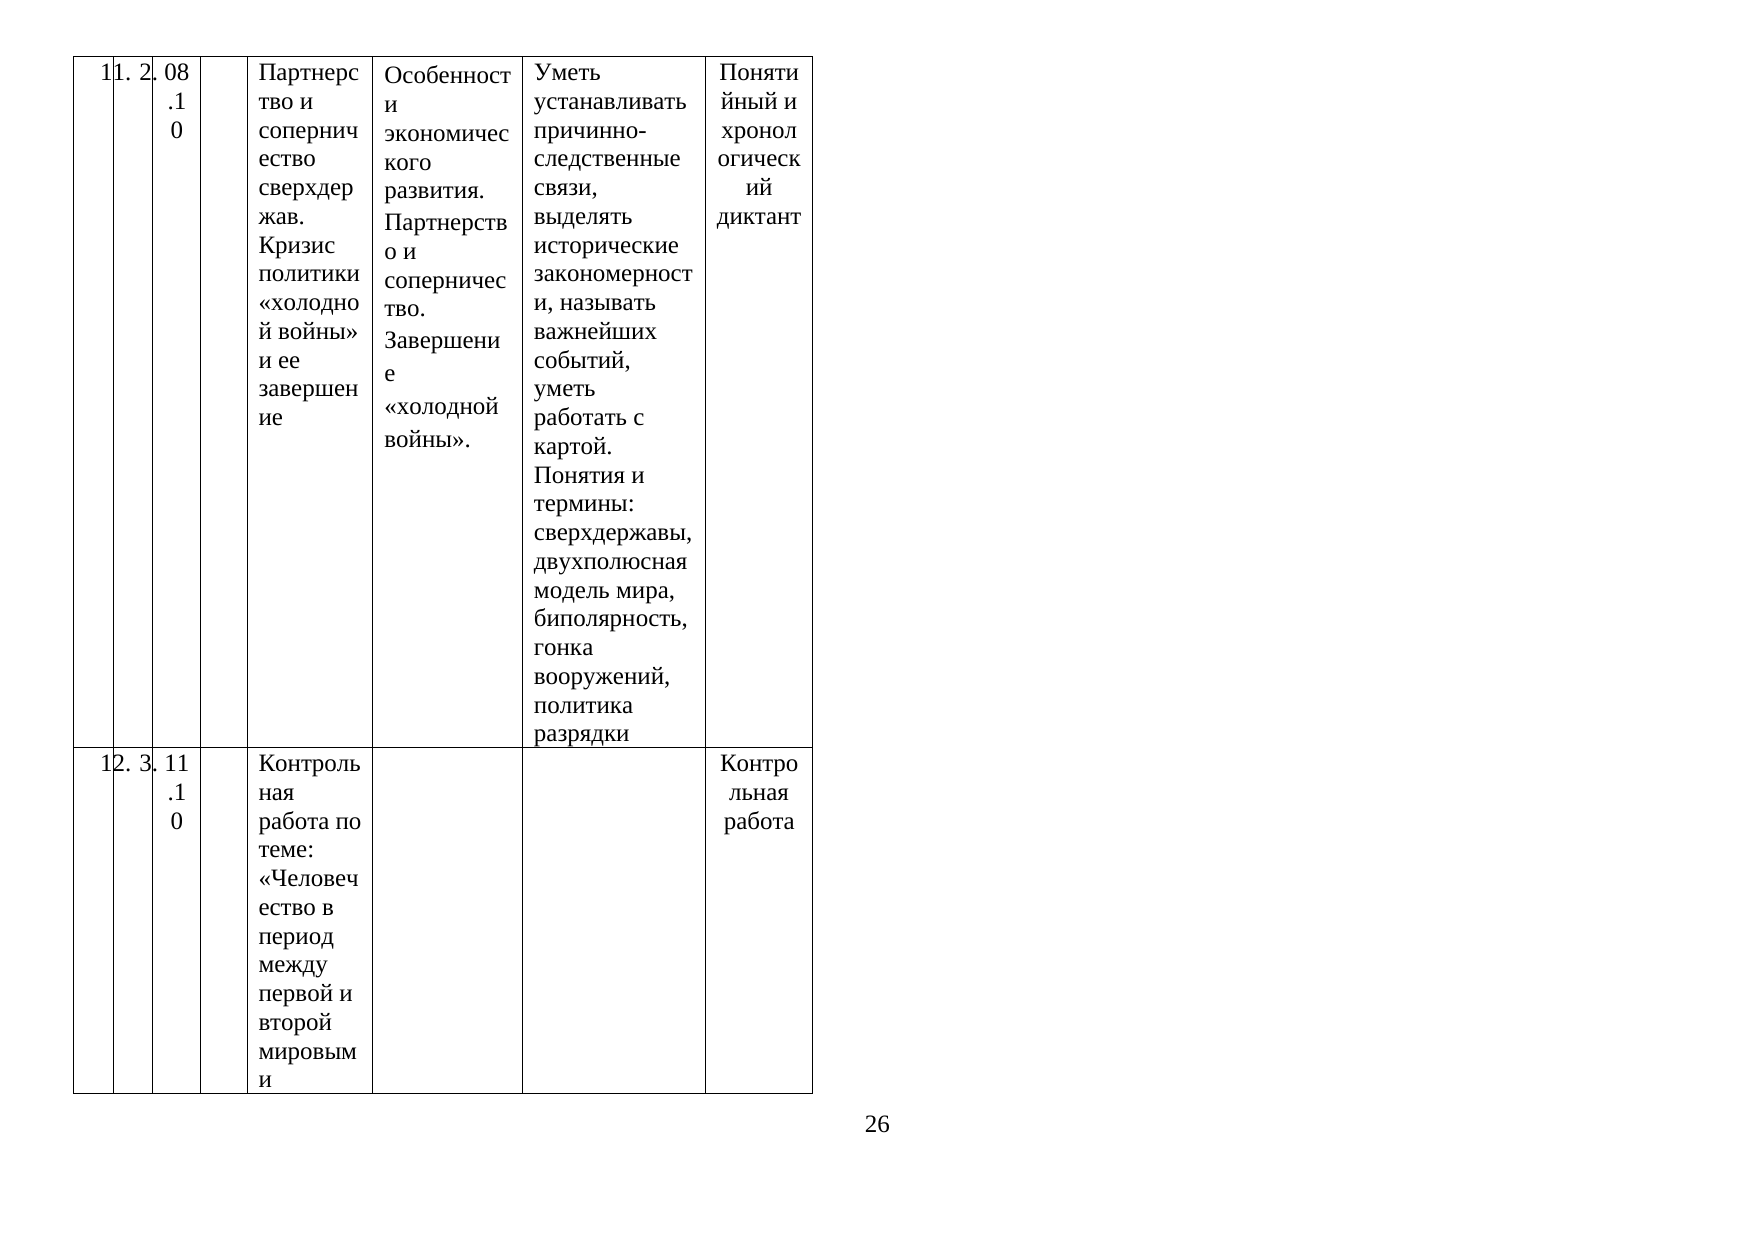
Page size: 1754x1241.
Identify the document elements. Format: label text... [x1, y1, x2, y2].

table_cell 08.10 [153, 57, 200, 747]
table_cell Контрольная работа [706, 748, 812, 1093]
table_cell [373, 748, 522, 1093]
table_cell Особенности экономического развития. Партнерство и соперничество. Завершение «холодной войны». [373, 57, 522, 747]
table_cell 11.10 [153, 748, 200, 1093]
table_cell [114, 57, 152, 747]
table_cell [74, 748, 113, 1093]
table_cell Партнерство и соперничество сверхдержав. Кризис политики «холодной войны» и ее завершение [248, 57, 372, 747]
table_cell [74, 57, 113, 747]
table_cell Понятийный и хронологический диктант [706, 57, 812, 747]
table_cell [201, 57, 247, 747]
table_cell [201, 748, 247, 1093]
table_cell [114, 748, 152, 1093]
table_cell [248, 748, 372, 1093]
table_cell Уметь устанавливать причинно-следственные связи, выделять исторические закономерности, называть важнейших событий, уметь работать с картой. Понятия и термины: сверхдержавы, двухполюсная модель мира, биполярность, гонка вооружений, политика разрядки [523, 57, 705, 747]
table_cell [523, 748, 705, 1093]
